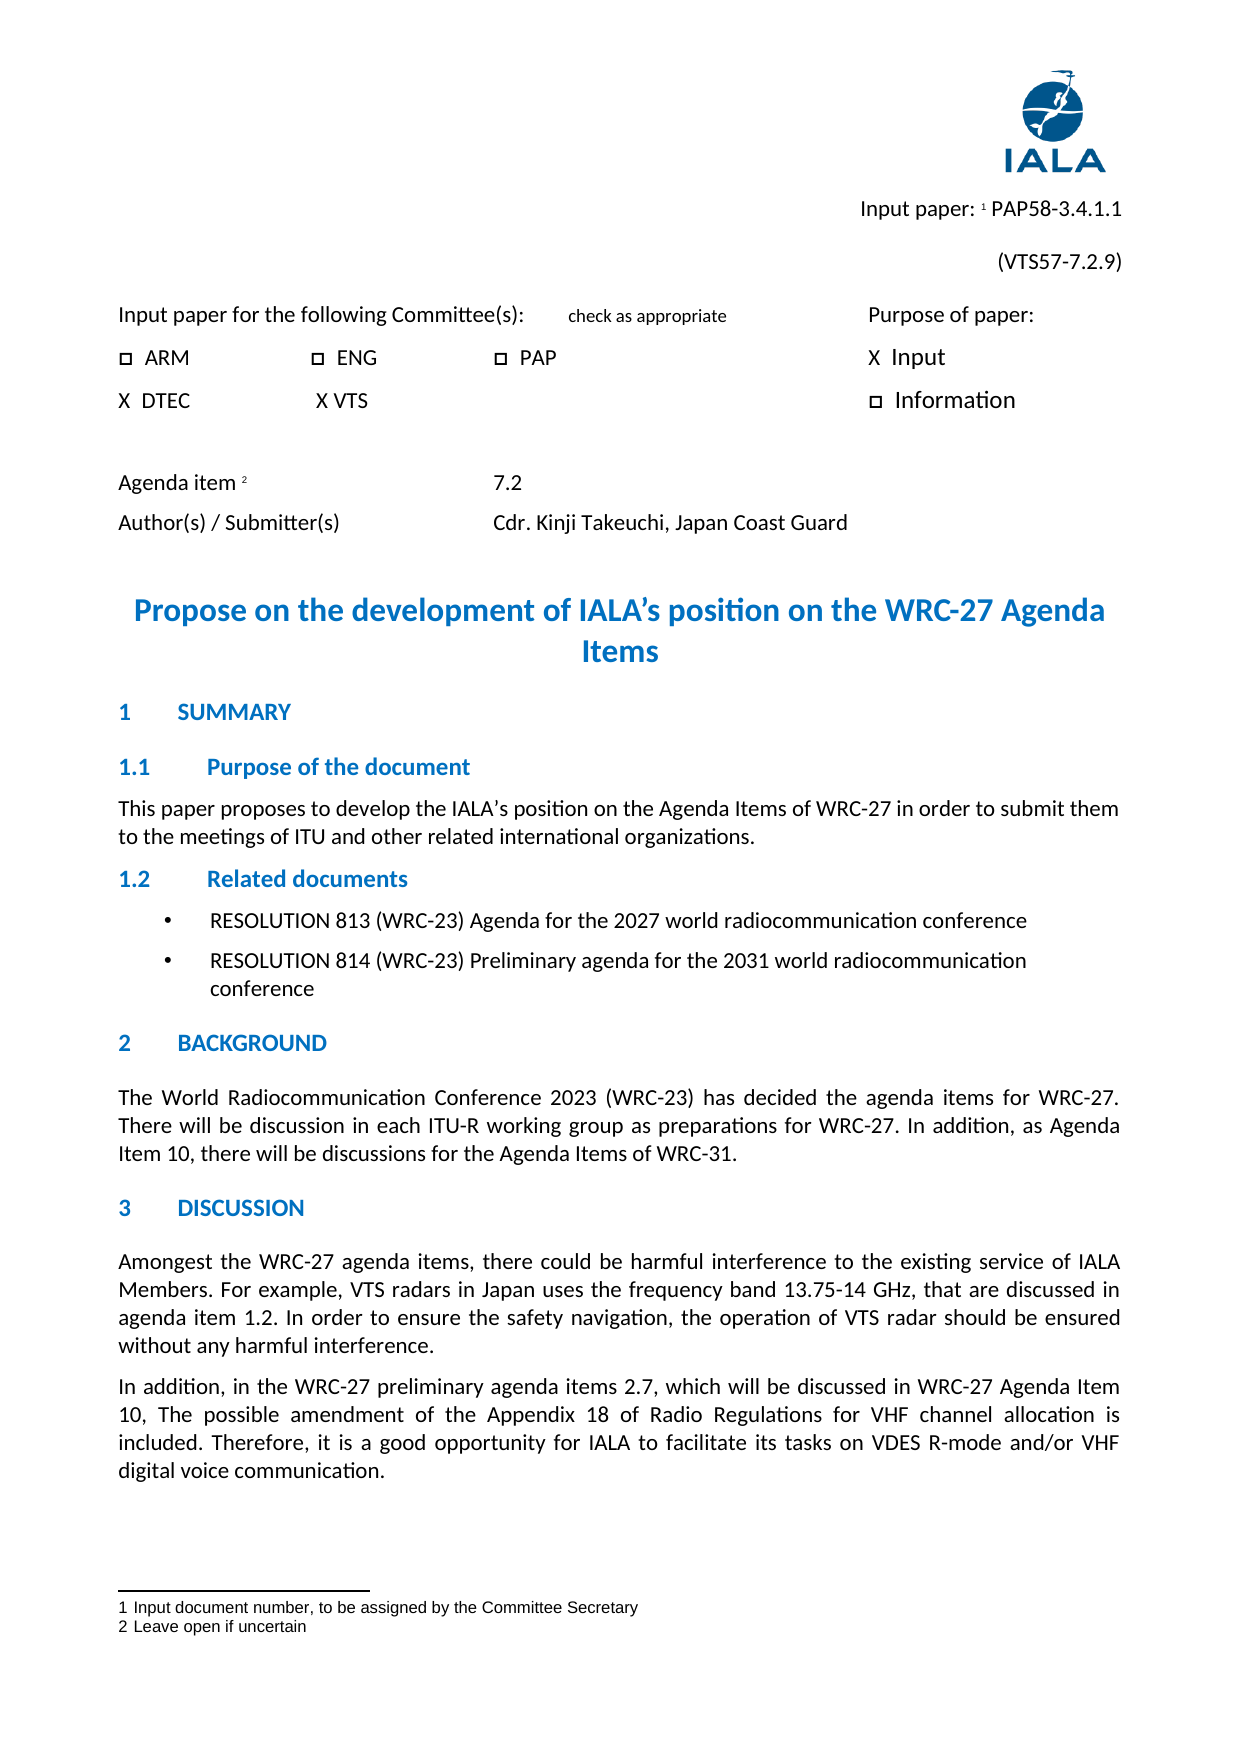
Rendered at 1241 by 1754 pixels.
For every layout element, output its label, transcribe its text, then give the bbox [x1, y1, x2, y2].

text □ ARM □ ENG □ PAP X Input [118, 341, 1122, 372]
list RESOLUTION 813 (WRC-23) Agenda for the 2027 world radiocommunication conference [164, 906, 1122, 934]
subtitle Background [118, 1027, 1122, 1058]
text In addition, in the WRC-27 preliminary agenda items 2.7, which will be discussed in WRC-27 Agenda Item 10, The possible amendment of the Appendix 18 of Radio Regulations for VHF channel allocation is included. Therefore, it is a good opportunity for IALA to facilitate its tasks on VDES R-mode and/or VHF digital voice communication. [118, 1372, 1122, 1484]
title Propose on the development of IALA’s position on the WRC-27 Agenda Items [118, 589, 1122, 671]
text Author(s) / Submitter(s) Cdr. Kinji Takeuchi, Japan Coast Guard [118, 508, 1122, 536]
subtitle Purpose of the document [118, 751, 1122, 782]
text Input paper for the following Committee(s): check as appropriate Purpose of paper: [118, 301, 1122, 328]
subtitle Related documents [118, 863, 1122, 893]
text This paper proposes to develop the IALA’s position on the Agenda Items of WRC-27 in order to submit them to the meetings of ITU and other related international organizations. [118, 794, 1122, 850]
subtitle Discussion [118, 1192, 1122, 1222]
text Agenda item 7.2 [118, 468, 1122, 496]
list RESOLUTION 814 (WRC-23) Preliminary agenda for the 2031 world radiocommunication conference [164, 946, 1122, 1002]
text X DTEC X VTS □ Information [118, 384, 1122, 414]
text Input paper: PAP58-3.4.1.1 [118, 194, 1122, 222]
subtitle Summary [118, 696, 1122, 726]
text Amongest the WRC-27 agenda items, there could be harmful interference to the existing service of IALA Members. For example, VTS radars in Japan uses the frequency band 13.75-14 GHz, that are discussed in agenda item 1.2. In order to ensure the safety navigation, the operation of VTS radar should be ensured without any harmful interference. [118, 1247, 1122, 1359]
picture [982, 59, 1123, 195]
text (VTS57-7.2.9) [118, 247, 1122, 276]
text The World Radiocommunication Conference 2023 (WRC-23) has decided the agenda items for WRC-27. There will be discussion in each ITU-R working group as preparations for WRC-27. In addition, as Agenda Item 10, there will be discussions for the Agenda Items of WRC-31. [118, 1083, 1122, 1167]
